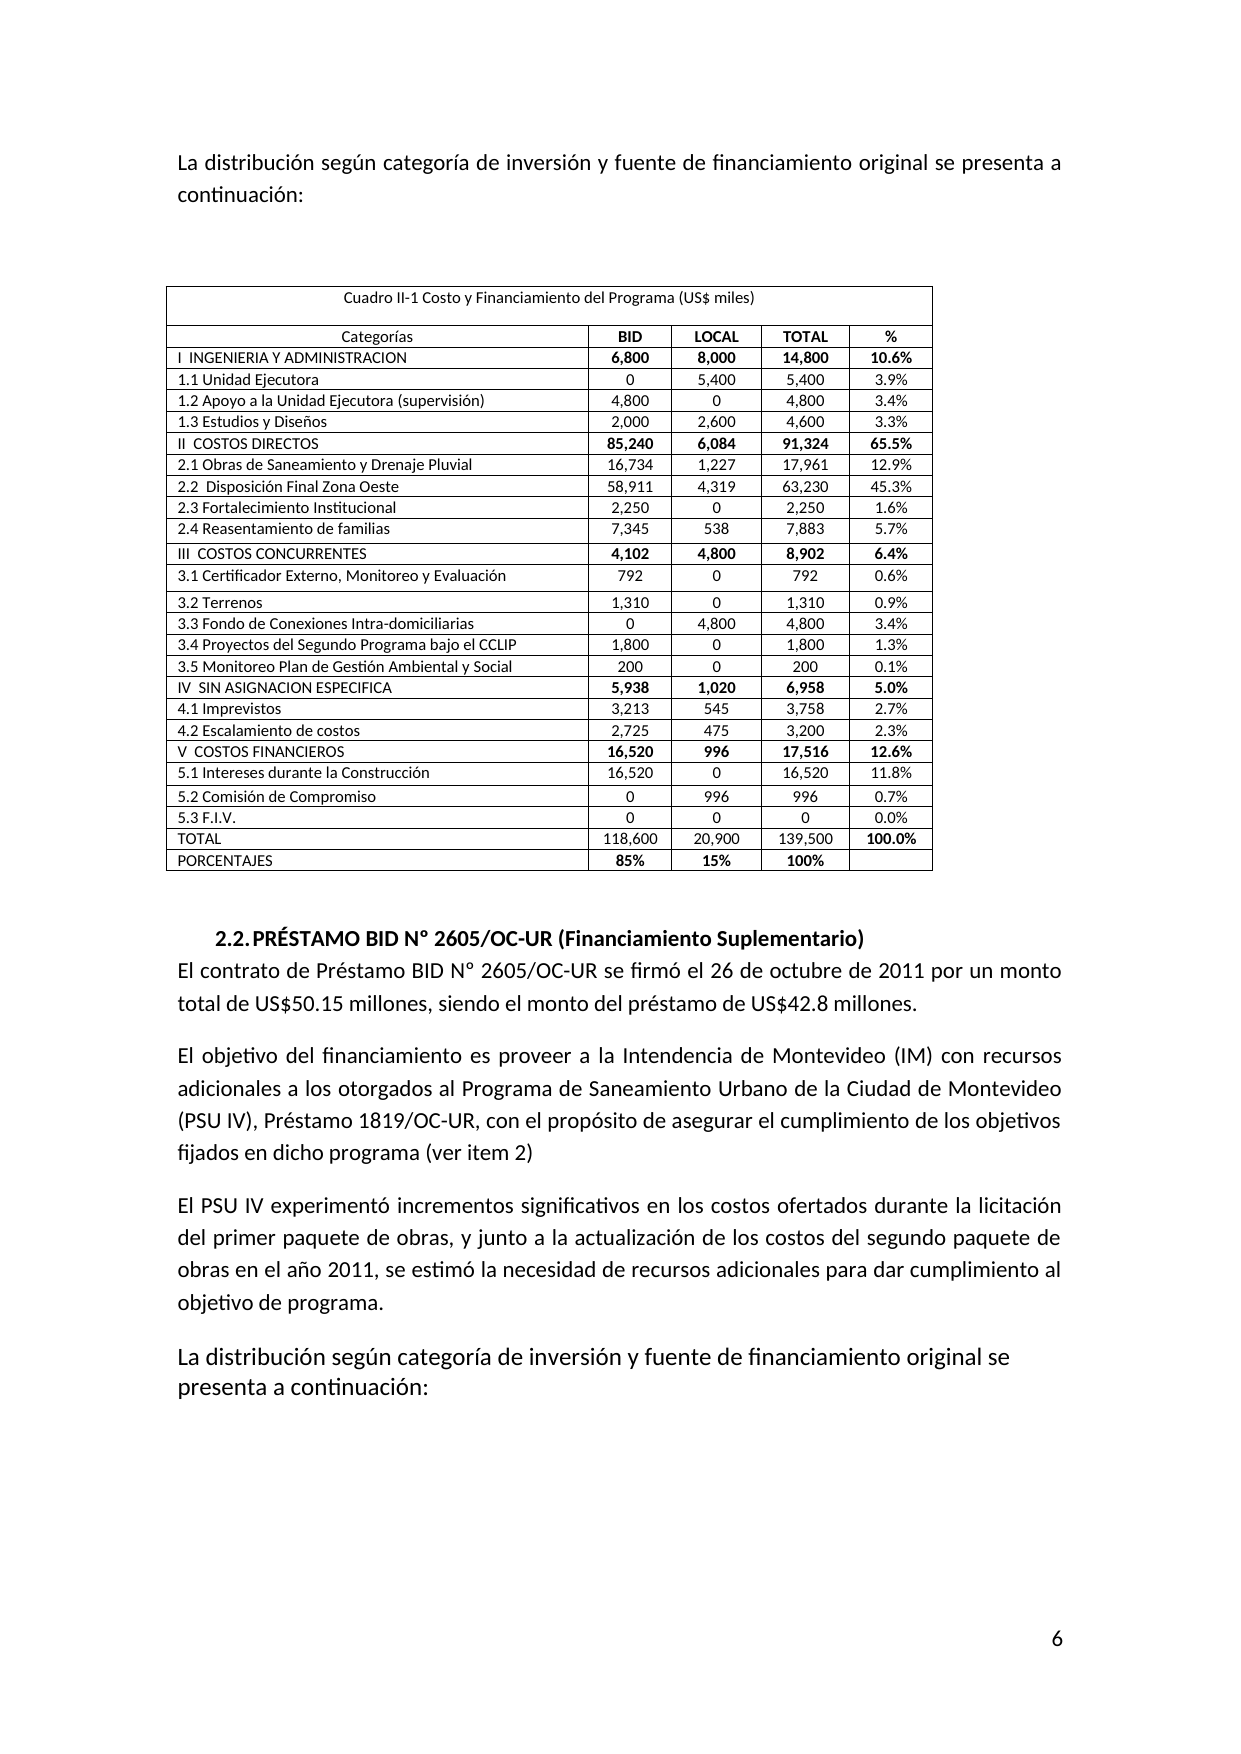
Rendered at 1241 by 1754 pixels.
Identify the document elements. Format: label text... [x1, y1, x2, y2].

table_cell V COSTOS FINANCIEROS [167, 741, 588, 762]
table_cell 2.3 Fortalecimiento Institucional [167, 497, 588, 517]
table_cell BID [589, 326, 671, 347]
table_cell 17,516 [762, 741, 849, 762]
table_cell 3,213 [589, 699, 671, 719]
table_cell 2.7% [850, 699, 932, 719]
table_cell % [850, 326, 932, 347]
table_cell [850, 850, 932, 870]
table_cell 85,240 [589, 433, 671, 453]
table_cell 2,250 [589, 497, 671, 517]
table_cell 545 [672, 699, 761, 719]
table_cell 7,883 [762, 519, 849, 542]
table_cell 65.5% [850, 433, 932, 453]
text La distribución según categoría de inversión y fuente de financiamiento original se presenta a continuación: [177, 1341, 1063, 1402]
table_cell 45.3% [850, 476, 932, 496]
table_cell 996 [672, 741, 761, 762]
table_cell 200 [589, 656, 671, 676]
table_cell 11.8% [850, 763, 932, 785]
table_cell 85% [589, 850, 671, 870]
table_cell 4,600 [762, 412, 849, 432]
table_cell 5.3 F.I.V. [167, 807, 588, 827]
table_cell 4,800 [672, 613, 761, 633]
table_cell 10.6% [850, 348, 932, 368]
table_cell Categorías [167, 326, 588, 347]
table_cell 1.3% [850, 635, 932, 655]
table_cell 6,084 [672, 433, 761, 453]
table_cell 0 [672, 807, 761, 827]
table_cell 2,600 [672, 412, 761, 432]
table_cell LOCAL [672, 326, 761, 347]
table_cell 58,911 [589, 476, 671, 496]
table_cell 2.1 Obras de Saneamiento y Drenaje Pluvial [167, 455, 588, 475]
table_cell 3.5 Monitoreo Plan de Gestión Ambiental y Social [167, 656, 588, 676]
table_cell 3.4% [850, 390, 932, 411]
table_cell I INGENIERIA Y ADMINISTRACION [167, 348, 588, 368]
table_cell 91,324 [762, 433, 849, 453]
table_cell 3.3 Fondo de Conexiones Intra-domiciliarias [167, 613, 588, 633]
table_cell 475 [672, 720, 761, 740]
table_cell 996 [672, 786, 761, 806]
table_cell 6,800 [589, 348, 671, 368]
table_cell 0 [672, 635, 761, 655]
table_cell 0 [589, 786, 671, 806]
table_cell 792 [762, 565, 849, 591]
table_cell 8,000 [672, 348, 761, 368]
table_cell TOTAL [762, 326, 849, 347]
table_cell 0 [589, 807, 671, 827]
table_cell 5.2 Comisión de Compromiso [167, 786, 588, 806]
table_cell 4.2 Escalamiento de costos [167, 720, 588, 740]
table_cell 118,600 [589, 829, 671, 849]
table_cell 2,725 [589, 720, 671, 740]
table_cell 100% [762, 850, 849, 870]
table_cell 1.2 Apoyo a la Unidad Ejecutora (supervisión) [167, 390, 588, 411]
table_cell 0 [672, 592, 761, 612]
table_cell 0.9% [850, 592, 932, 612]
table_cell 0 [672, 656, 761, 676]
table_cell 5.0% [850, 677, 932, 698]
table_cell IV SIN ASIGNACION ESPECIFICA [167, 677, 588, 698]
table_cell 2.2 Disposición Final Zona Oeste [167, 476, 588, 496]
table_cell 1.6% [850, 497, 932, 517]
table_cell 16,734 [589, 455, 671, 475]
table_cell 0 [672, 497, 761, 517]
table_cell 6.4% [850, 544, 932, 564]
table_cell 2,000 [589, 412, 671, 432]
table_cell 4,319 [672, 476, 761, 496]
table_cell 3.1 Certificador Externo, Monitoreo y Evaluación [167, 565, 588, 591]
table_cell 12.6% [850, 741, 932, 762]
table_cell 1,310 [762, 592, 849, 612]
table_cell 200 [762, 656, 849, 676]
table_cell 0.7% [850, 786, 932, 806]
table_cell 20,900 [672, 829, 761, 849]
table_cell 2,250 [762, 497, 849, 517]
text El PSU IV experimentó incrementos significativos en los costos ofertados durante la licitación del primer paquete de obras, y junto a la actualización de los costos del segundo paquete de obras en el año 2011, se estimó la necesidad de recursos adicionales para dar cumplimiento al objetivo de programa. [177, 1191, 1063, 1316]
table_cell 3.4 Proyectos del Segundo Programa bajo el CCLIP [167, 635, 588, 655]
text El objetivo del financiamiento es proveer a la Intendencia de Montevideo (IM) con recursos adicionales a los otorgados al Programa de Saneamiento Urbano de la Ciudad de Montevideo (PSU IV), Préstamo 1819/OC-UR, con el propósito de asegurar el cumplimiento de los objetivos fijados en dicho programa (ver item 2) [177, 1042, 1063, 1166]
table_cell 100.0% [850, 829, 932, 849]
table_cell 538 [672, 519, 761, 542]
table_cell 0 [672, 565, 761, 591]
table_cell 4,800 [762, 613, 849, 633]
table_cell 5,400 [762, 369, 849, 389]
table_cell 0.0% [850, 807, 932, 827]
table_cell 1,800 [762, 635, 849, 655]
table_cell II COSTOS DIRECTOS [167, 433, 588, 453]
table_cell 5,938 [589, 677, 671, 698]
table_cell 4,800 [589, 390, 671, 411]
table_cell 3,758 [762, 699, 849, 719]
table_cell 0.1% [850, 656, 932, 676]
table_cell 139,500 [762, 829, 849, 849]
table_cell 4.1 Imprevistos [167, 699, 588, 719]
text La distribución según categoría de inversión y fuente de financiamiento original se presenta a continuación: [177, 148, 1063, 208]
table_cell 0 [672, 390, 761, 411]
subtitle PRÉSTAMO BID Nº 2605/OC-UR (Financiamiento Suplementario) [215, 924, 1063, 952]
table_cell 12.9% [850, 455, 932, 475]
table_cell 792 [589, 565, 671, 591]
table_cell 0 [589, 613, 671, 633]
table_cell 0.6% [850, 565, 932, 591]
table_cell 1.3 Estudios y Diseños [167, 412, 588, 432]
table_cell 16,520 [589, 741, 671, 762]
table_cell PORCENTAJES [167, 850, 588, 870]
table_cell 8,902 [762, 544, 849, 564]
table_cell 63,230 [762, 476, 849, 496]
table_cell 16,520 [589, 763, 671, 785]
table_cell 4,800 [672, 544, 761, 564]
table_cell 3.2 Terrenos [167, 592, 588, 612]
table_cell 14,800 [762, 348, 849, 368]
table_cell 5,400 [672, 369, 761, 389]
table_cell 7,345 [589, 519, 671, 542]
table_cell 996 [762, 786, 849, 806]
table_cell 1,800 [589, 635, 671, 655]
table_cell 3,200 [762, 720, 849, 740]
text El contrato de Préstamo BID Nº 2605/OC-UR se firmó el 26 de octubre de 2011 por un monto total de US$50.15 millones, siendo el monto del préstamo de US$42.8 millones. [177, 956, 1063, 1017]
table_cell 3.3% [850, 412, 932, 432]
table_cell 2.4 Reasentamiento de familias [167, 519, 588, 542]
table_cell 6,958 [762, 677, 849, 698]
table_cell 1,020 [672, 677, 761, 698]
table_cell 3.9% [850, 369, 932, 389]
table_cell 15% [672, 850, 761, 870]
table_cell 1,227 [672, 455, 761, 475]
table_cell 16,520 [762, 763, 849, 785]
table_cell 0 [762, 807, 849, 827]
table_cell 5.1 Intereses durante la Construcción [167, 763, 588, 785]
table_header Cuadro II-1 Costo y Financiamiento del Programa (US$ miles) [167, 287, 932, 325]
table_cell 4,800 [762, 390, 849, 411]
table_cell 1,310 [589, 592, 671, 612]
table_cell 3.4% [850, 613, 932, 633]
table_cell 4,102 [589, 544, 671, 564]
table_cell 5.7% [850, 519, 932, 542]
table_cell 2.3% [850, 720, 932, 740]
table_cell 17,961 [762, 455, 849, 475]
table_cell TOTAL [167, 829, 588, 849]
table_cell 0 [672, 763, 761, 785]
table_cell 0 [589, 369, 671, 389]
table_cell 1.1 Unidad Ejecutora [167, 369, 588, 389]
table_cell III COSTOS CONCURRENTES [167, 544, 588, 564]
